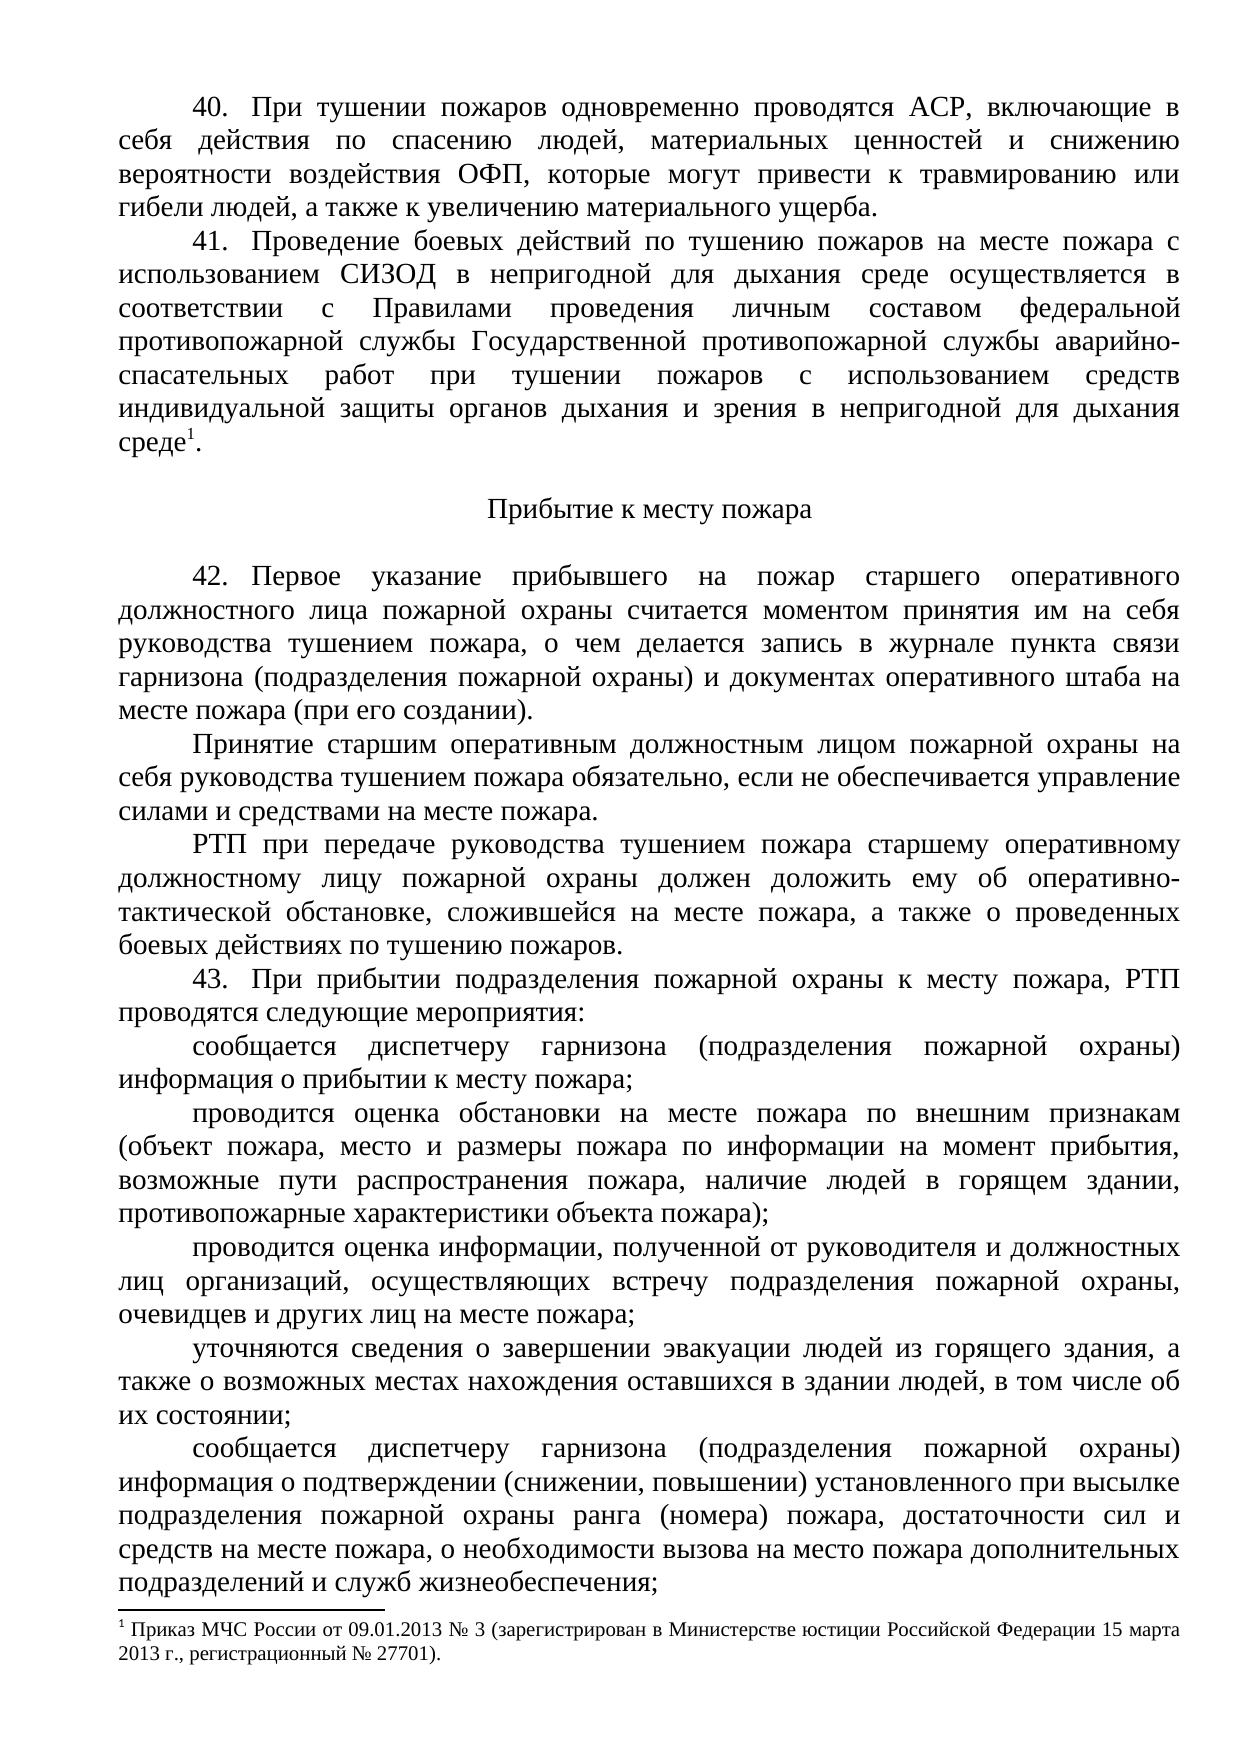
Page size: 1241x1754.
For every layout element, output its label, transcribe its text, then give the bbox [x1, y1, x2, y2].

text уточняются сведения о завершении эвакуации людей из горящего здания, а также о возможных местах нахождения оставшихся в здании людей, в том числе об их состоянии; [118, 1330, 1181, 1430]
text проводится оценка обстановки на месте пожара по внешним признакам (объект пожара, место и размеры пожара по информации на момент прибытия, возможные пути распространения пожара, наличие людей в горящем здании, противопожарные характеристики объекта пожара); [118, 1095, 1181, 1229]
list При прибытии подразделения пожарной охраны к месту пожара, РТП проводятся следующие мероприятия: [118, 961, 1181, 1028]
list При тушении пожаров одновременно проводятся АСР, включающие в себя действия по спасению людей, материальных ценностей и снижению вероятности воздействия ОФП, которые могут привести к травмированию или гибели людей, а также к увеличению материального ущерба. [118, 89, 1181, 223]
list Первое указание прибывшего на пожар старшего оперативного должностного лица пожарной охраны считается моментом принятия им на себя руководства тушением пожара, о чем делается запись в журнале пункта связи гарнизона (подразделения пожарной охраны) и документах оперативного штаба на месте пожара (при его создании). [118, 558, 1181, 726]
text проводится оценка информации, полученной от руководителя и должностных лиц организаций, осуществляющих встречу подразделения пожарной охраны, очевидцев и других лиц на месте пожара; [118, 1229, 1181, 1330]
text Прибытие к месту пожара [118, 491, 1181, 525]
text сообщается диспетчеру гарнизона (подразделения пожарной охраны) информация о подтверждении (снижении, повышении) установленного при высылке подразделения пожарной охраны ранга (номера) пожара, достаточности сил и средств на месте пожара, о необходимости вызова на место пожара дополнительных подразделений и служб жизнеобеспечения; [118, 1430, 1181, 1598]
text Принятие старшим оперативным должностным лицом пожарной охраны на себя руководства тушением пожара обязательно, если не обеспечивается управление силами и средствами на месте пожара. [118, 726, 1181, 827]
text РТП при передаче руководства тушением пожара старшему оперативному должностному лицу пожарной охраны должен доложить ему об оперативно-тактической обстановке, сложившейся на месте пожара, а также о проведенных боевых действиях по тушению пожаров. [118, 827, 1181, 961]
list Проведение боевых действий по тушению пожаров на месте пожара с использованием СИЗОД в непригодной для дыхания среде осуществляется в соответствии с Правилами проведения личным составом федеральной противопожарной службы Государственной противопожарной службы аварийно- спасательных работ при тушении пожаров с использованием средств индивидуальной защиты органов дыхания и зрения в непригодной для дыхания среде. [118, 223, 1181, 458]
text сообщается диспетчеру гарнизона (подразделения пожарной охраны) информация о прибытии к месту пожара; [118, 1028, 1181, 1095]
